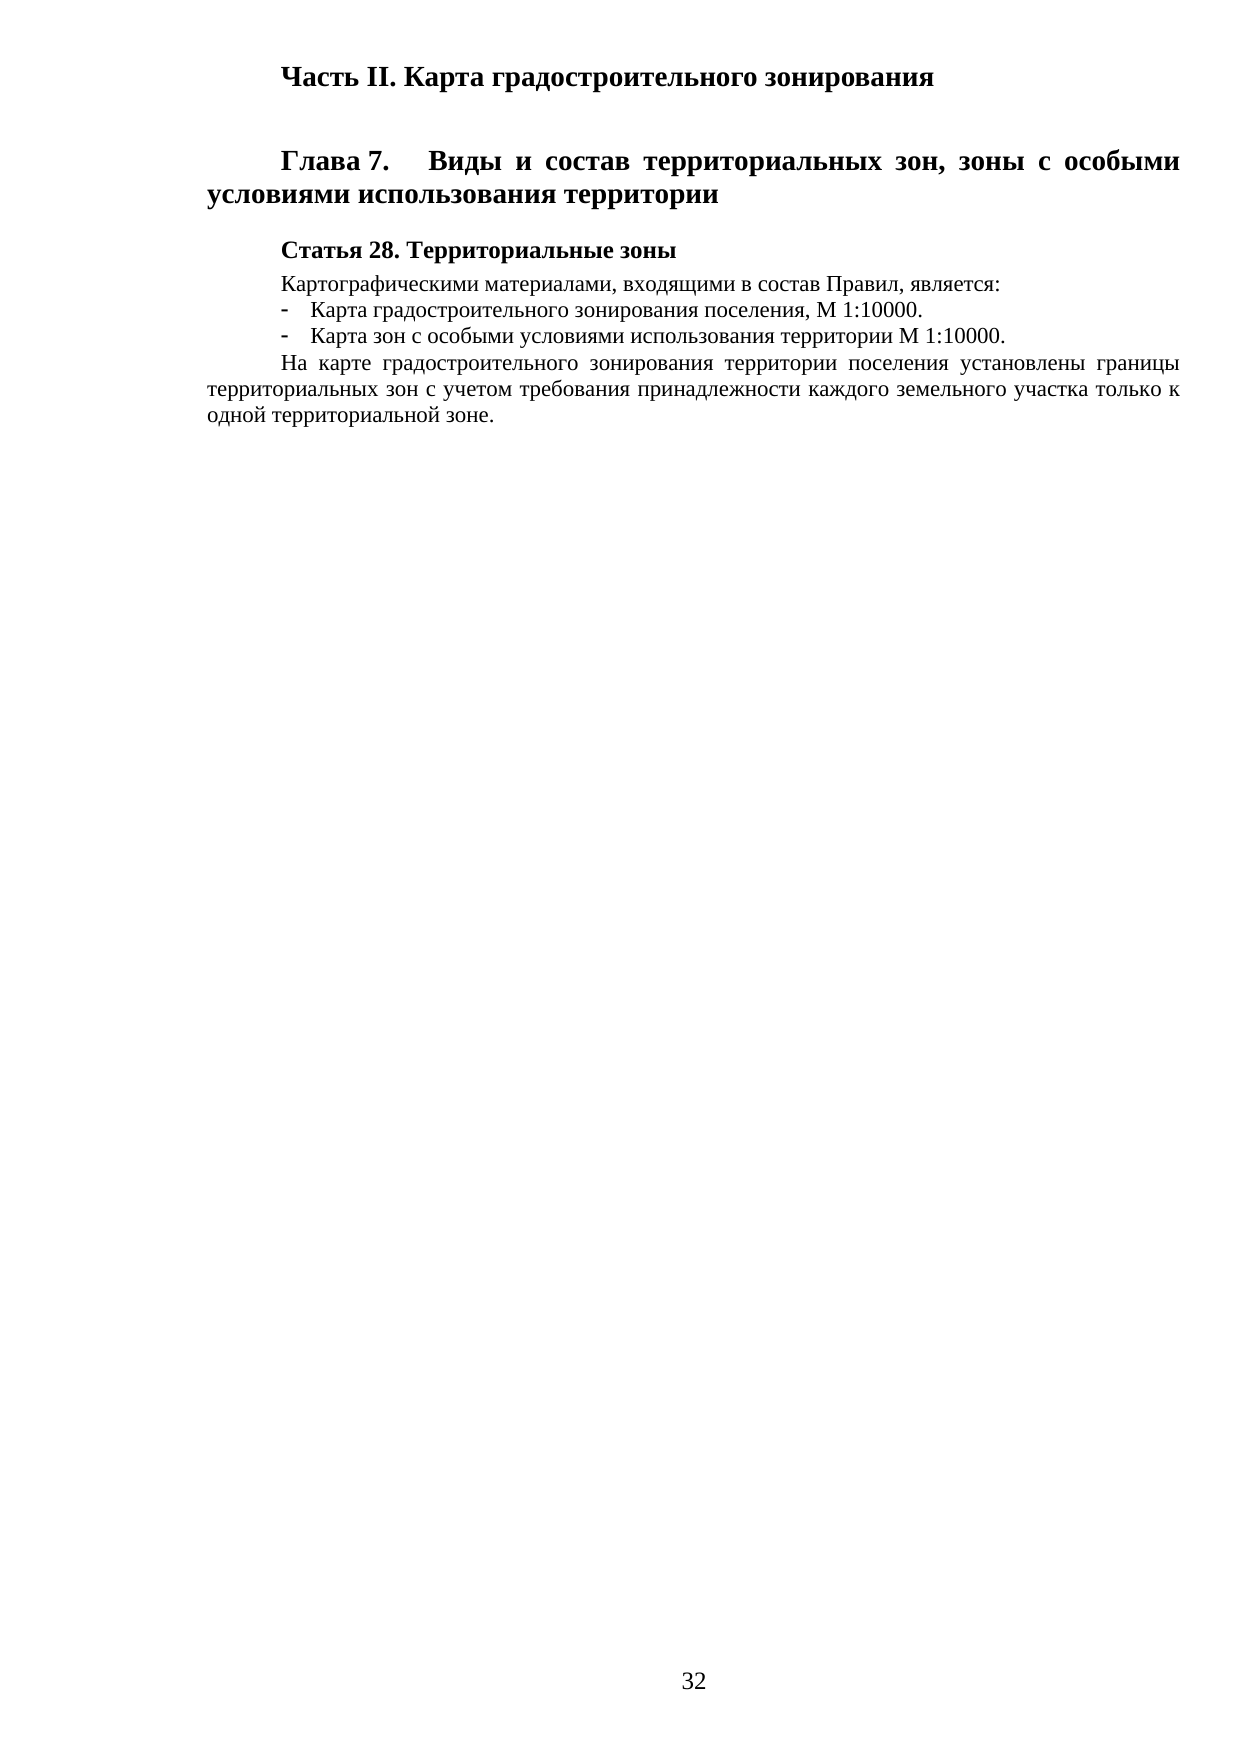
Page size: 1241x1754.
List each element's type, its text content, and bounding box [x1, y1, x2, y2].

subtitle Виды и состав территориальных зон, зоны с особыми условиями использования территории [207, 143, 1181, 210]
subtitle Часть II. Карта градостроительного зонирования [281, 59, 1181, 93]
text На карте градостроительного зонирования территории поселения установлены границы территориальных зон с учетом требования принадлежности каждого земельного участка только к одной территориальной зоне. [207, 349, 1181, 428]
text Картографическими материалами, входящими в состав Правил, является: [207, 270, 1181, 296]
list Карта градостроительного зонирования поселения, М 1:10000. [281, 296, 1181, 322]
list Карта зон с особыми условиями использования территории М 1:10000. [281, 322, 1181, 349]
subtitle Статья 28. Территориальные зоны [207, 235, 1181, 263]
